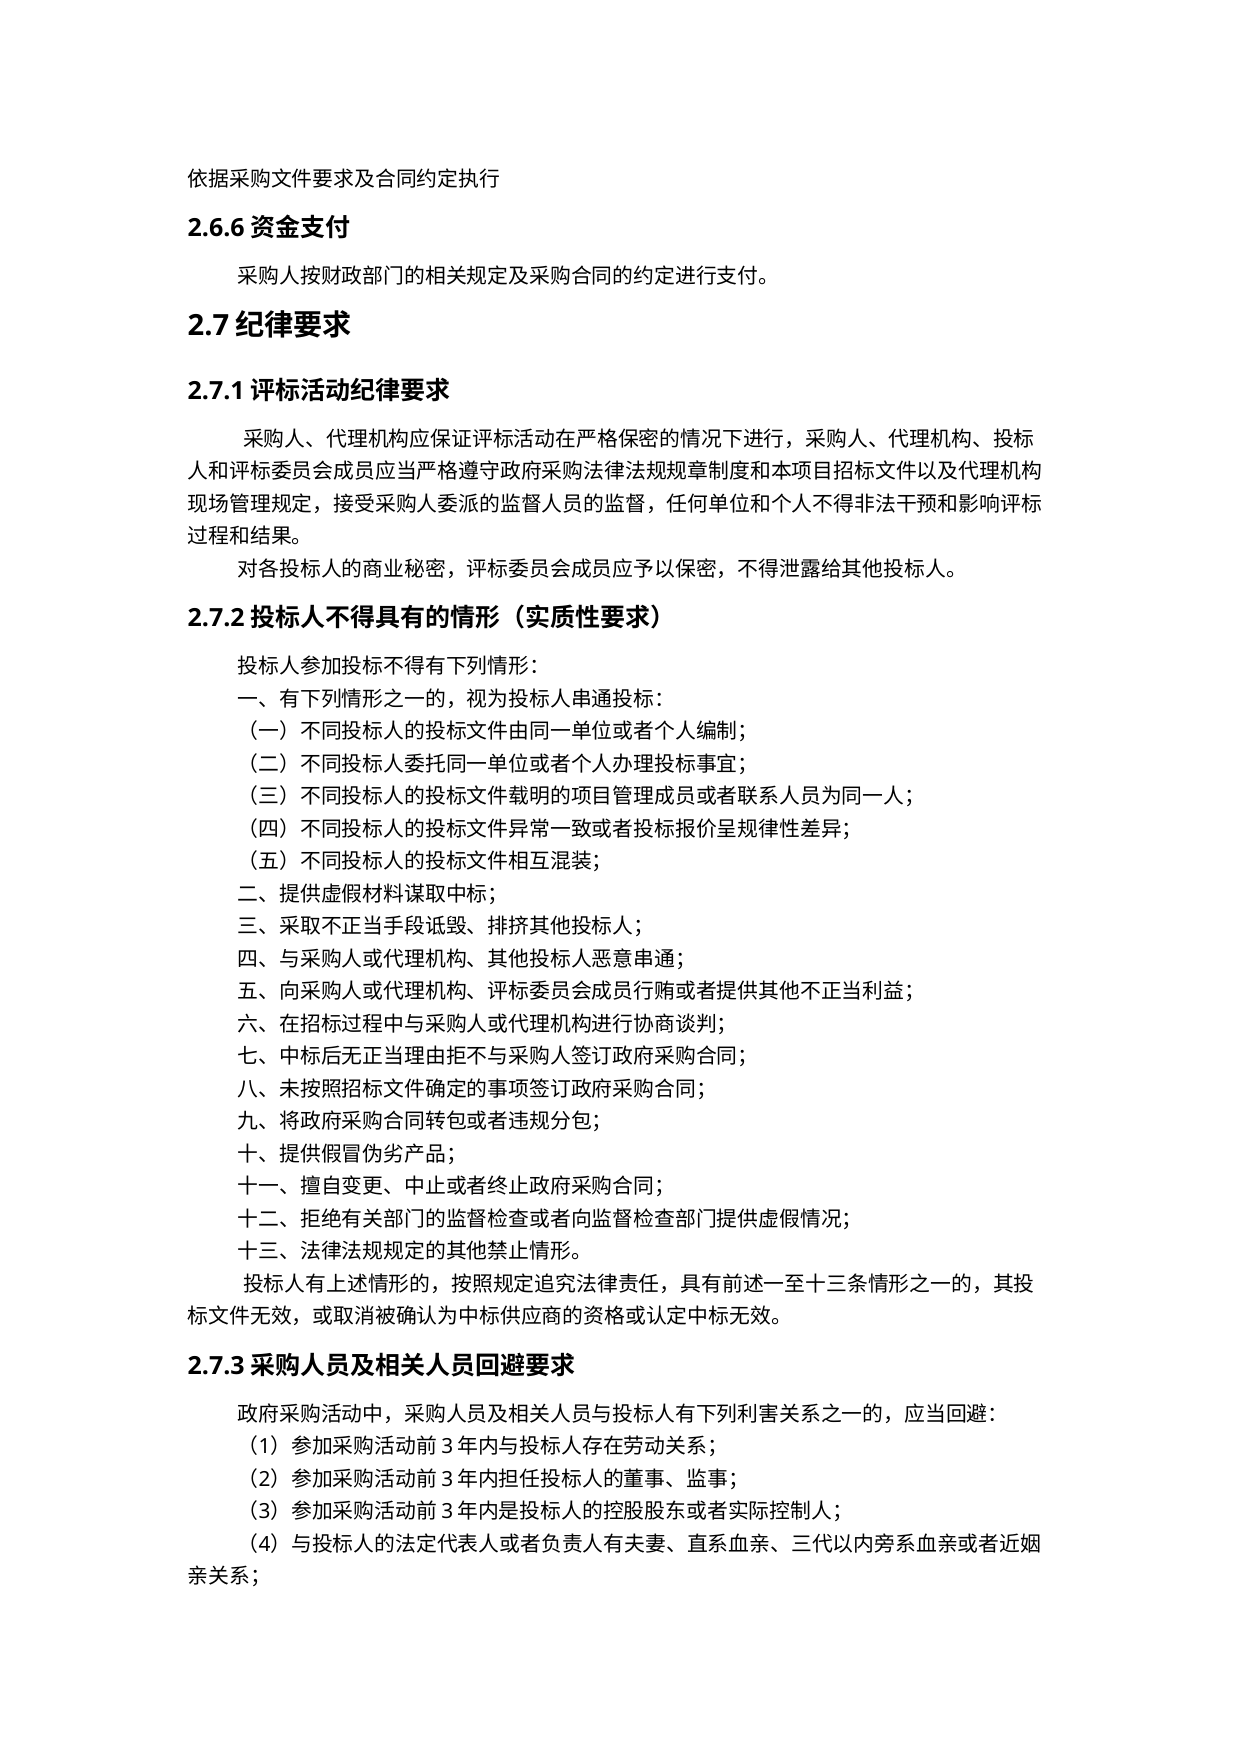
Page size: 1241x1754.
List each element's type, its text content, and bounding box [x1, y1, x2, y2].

text 采购人按财政部门的相关规定及采购合同的约定进行支付。 [187, 259, 1053, 292]
text （4）与投标人的法定代表人或者负责人有夫妻、直系血亲、三代以内旁系血亲或者近姻亲关系； [187, 1527, 1053, 1592]
text 对各投标人的商业秘密，评标委员会成员应予以保密，不得泄露给其他投标人。 [187, 552, 1053, 584]
text （2）参加采购活动前3年内担任投标人的董事、监事； [187, 1462, 1053, 1494]
text 2.7纪律要求 [187, 292, 1053, 357]
text 三、采取不正当手段诋毁、排挤其他投标人； [187, 909, 1053, 942]
text 十二、拒绝有关部门的监督检查或者向监督检查部门提供虚假情况； [187, 1202, 1053, 1234]
text 二、提供虚假材料谋取中标； [187, 877, 1053, 909]
text 十、提供假冒伪劣产品； [187, 1137, 1053, 1169]
text （二）不同投标人委托同一单位或者个人办理投标事宜； [187, 747, 1053, 779]
text 四、与采购人或代理机构、其他投标人恶意串通； [187, 942, 1053, 974]
text 五、向采购人或代理机构、评标委员会成员行贿或者提供其他不正当利益； [187, 974, 1053, 1007]
text 采购人、代理机构应保证评标活动在严格保密的情况下进行，采购人、代理机构、投标人和评标委员会成员应当严格遵守政府采购法律法规规章制度和本项目招标文件以及代理机构现场管理规定，接受采购人委派的监督人员的监督，任何单位和个人不得非法干预和影响评标过程和结果。 [187, 422, 1053, 552]
text 一、有下列情形之一的，视为投标人串通投标： [187, 682, 1053, 714]
text （一）不同投标人的投标文件由同一单位或者个人编制； [187, 714, 1053, 747]
text 十一、擅自变更、中止或者终止政府采购合同； [187, 1169, 1053, 1202]
text （四）不同投标人的投标文件异常一致或者投标报价呈规律性差异； [187, 812, 1053, 844]
text （3）参加采购活动前3年内是投标人的控股股东或者实际控制人； [187, 1494, 1053, 1527]
text 投标人有上述情形的，按照规定追究法律责任，具有前述一至十三条情形之一的，其投标文件无效，或取消被确认为中标供应商的资格或认定中标无效。 [187, 1267, 1053, 1332]
text 2.6.6资金支付 [187, 194, 1053, 259]
text （五）不同投标人的投标文件相互混装； [187, 844, 1053, 877]
text 投标人参加投标不得有下列情形： [187, 649, 1053, 682]
text 十三、法律法规规定的其他禁止情形。 [187, 1234, 1053, 1267]
text 七、中标后无正当理由拒不与采购人签订政府采购合同； [187, 1039, 1053, 1072]
text 六、在招标过程中与采购人或代理机构进行协商谈判； [187, 1007, 1053, 1039]
text 政府采购活动中，采购人员及相关人员与投标人有下列利害关系之一的，应当回避： [187, 1397, 1053, 1429]
text 2.7.3采购人员及相关人员回避要求 [187, 1332, 1053, 1397]
text （三）不同投标人的投标文件载明的项目管理成员或者联系人员为同一人； [187, 779, 1053, 812]
text 九、将政府采购合同转包或者违规分包； [187, 1104, 1053, 1137]
text 2.7.1评标活动纪律要求 [187, 357, 1053, 422]
text 2.7.2投标人不得具有的情形（实质性要求） [187, 584, 1053, 649]
text 依据采购文件要求及合同约定执行 [187, 162, 1053, 194]
text 八、未按照招标文件确定的事项签订政府采购合同； [187, 1072, 1053, 1104]
text （1）参加采购活动前3年内与投标人存在劳动关系； [187, 1429, 1053, 1462]
